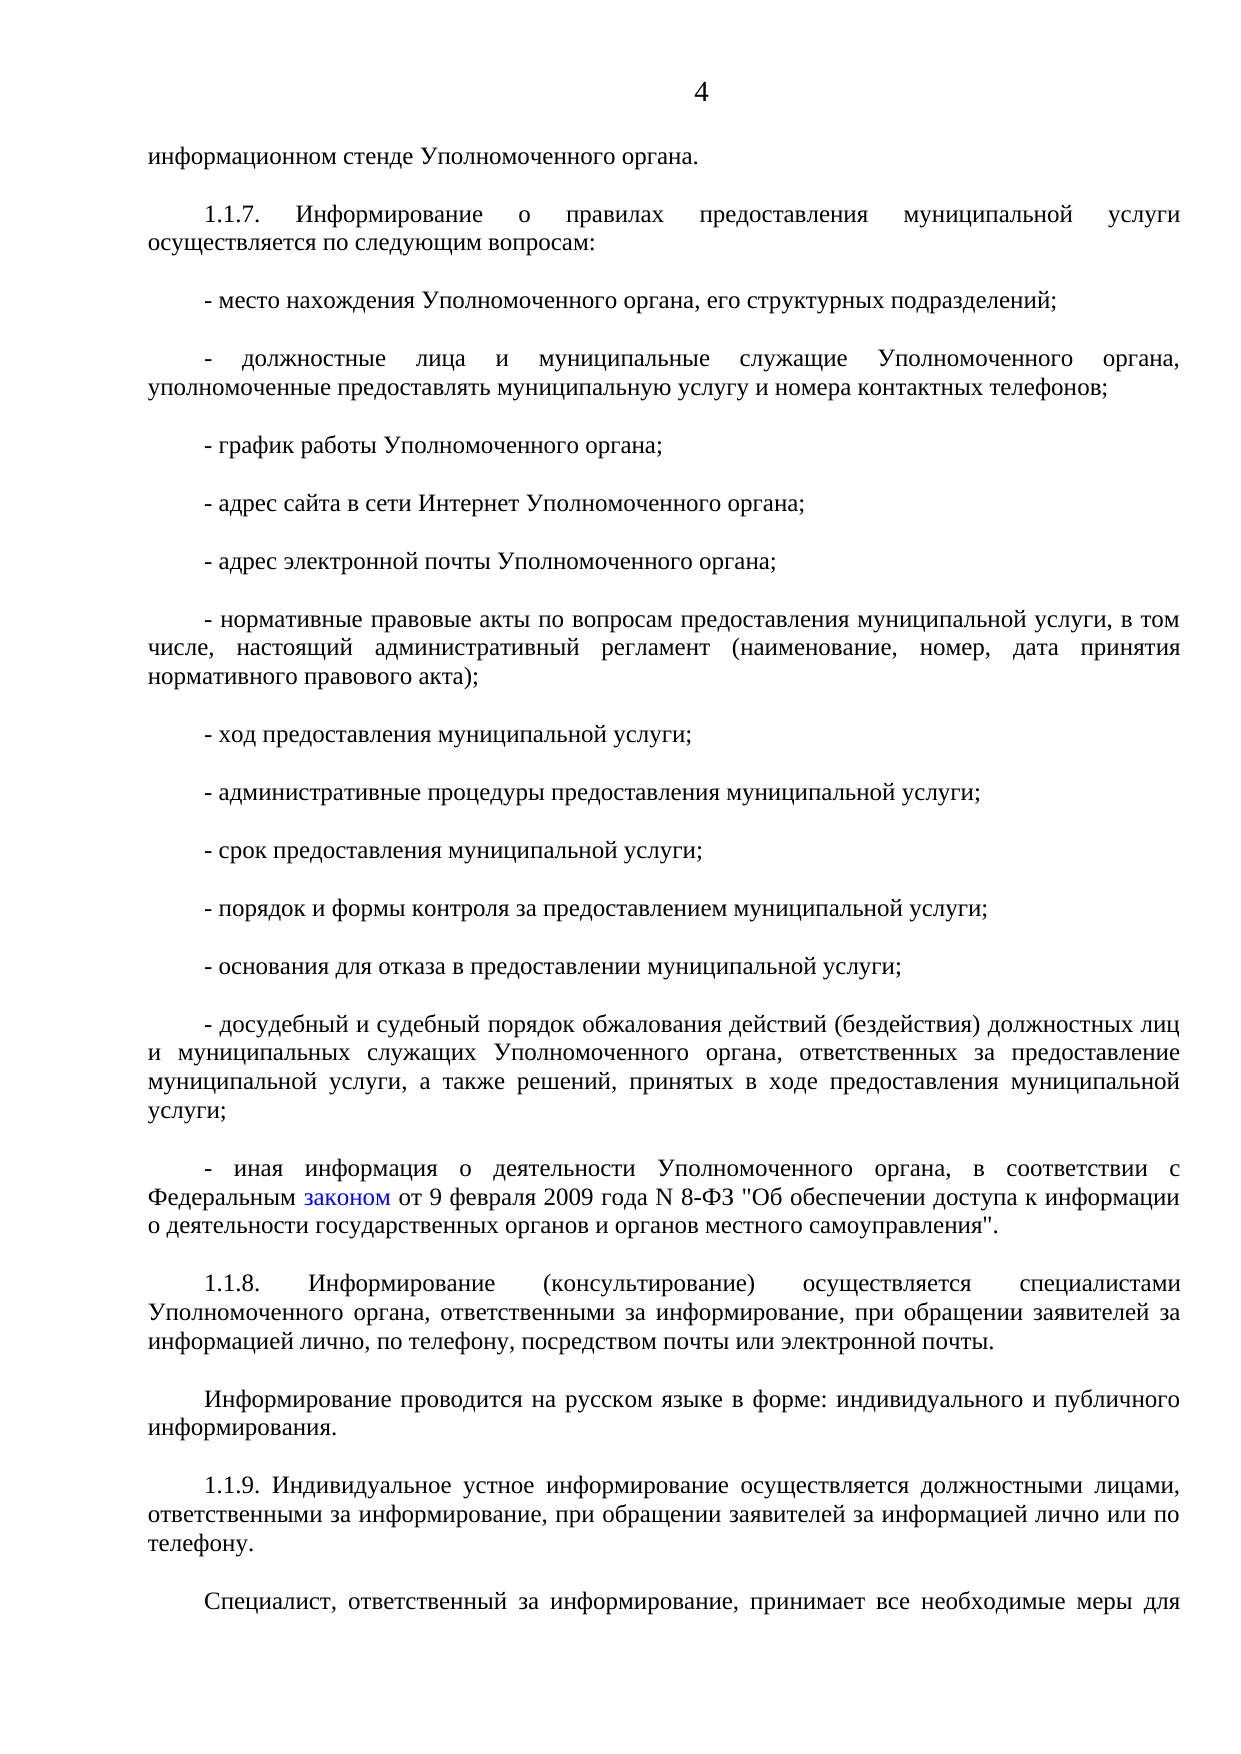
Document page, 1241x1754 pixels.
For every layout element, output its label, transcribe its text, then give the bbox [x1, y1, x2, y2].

text Информирование проводится на русском языке в форме: индивидуального и публичного информирования. [148, 1384, 1181, 1441]
text - место нахождения Уполномоченного органа, его структурных подразделений; [148, 285, 1181, 314]
text 1.1.8. Информирование (консультирование) осуществляется специалистами Уполномоченного органа, ответственными за информирование, при обращении заявителей за информацией лично, по телефону, посредством почты или электронной почты. [148, 1268, 1181, 1354]
text 1.1.7. Информирование о правилах предоставления муниципальной услуги осуществляется по следующим вопросам: [148, 199, 1181, 256]
text - основания для отказа в предоставлении муниципальной услуги; [148, 951, 1181, 979]
text - должностные лица и муниципальные служащие Уполномоченного органа, уполномоченные предоставлять муниципальную услугу и номера контактных телефонов; [148, 343, 1181, 401]
text - досудебный и судебный порядок обжалования действий (бездействия) должностных лиц и муниципальных служащих Уполномоченного органа, ответственных за предоставление муниципальной услуги, а также решений, принятых в ходе предоставления муниципальной услуги; [148, 1009, 1181, 1124]
text - административные процедуры предоставления муниципальной услуги; [148, 777, 1181, 806]
text 1.1.9. Индивидуальное устное информирование осуществляется должностными лицами, ответственными за информирование, при обращении заявителей за информацией лично или по телефону. [148, 1470, 1181, 1557]
text - ход предоставления муниципальной услуги; [148, 719, 1181, 748]
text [148, 1586, 1181, 1614]
text - адрес сайта в сети Интернет Уполномоченного органа; [148, 488, 1181, 517]
text - нормативные правовые акты по вопросам предоставления муниципальной услуги, в том числе, настоящий административный регламент (наименование, номер, дата принятия нормативного правового акта); [148, 604, 1181, 690]
text - срок предоставления муниципальной услуги; [148, 835, 1181, 864]
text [148, 141, 1181, 169]
text - иная информация о деятельности Уполномоченного органа, в соответствии с Федеральным законом от 9 февраля 2009 года N 8-ФЗ "Об обеспечении доступа к информации о деятельности государственных органов и органов местного самоуправления". [148, 1153, 1181, 1239]
text - адрес электронной почты Уполномоченного органа; [148, 546, 1181, 574]
text - порядок и формы контроля за предоставлением муниципальной услуги; [148, 893, 1181, 922]
text - график работы Уполномоченного органа; [148, 430, 1181, 459]
